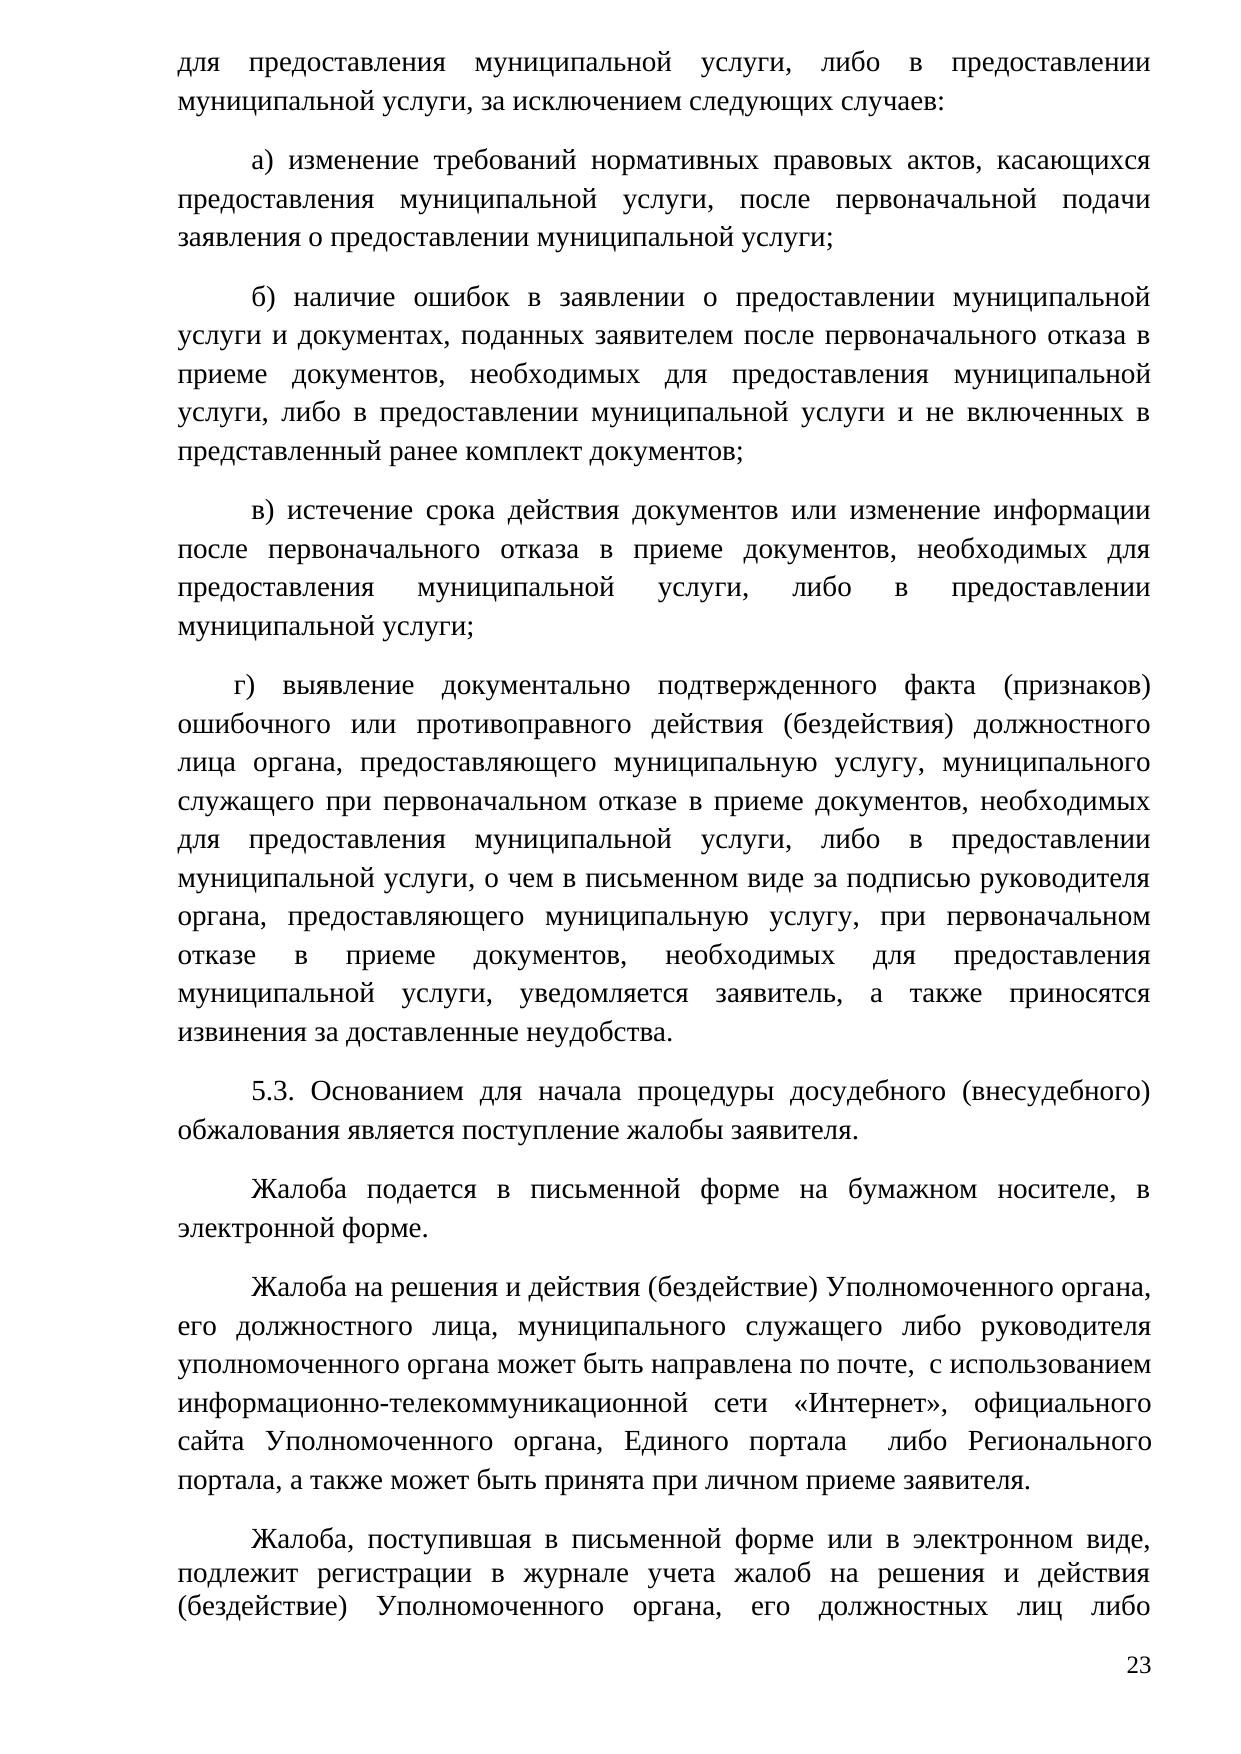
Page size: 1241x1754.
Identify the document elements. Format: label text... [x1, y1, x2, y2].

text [177, 44, 1152, 116]
text г) выявление документально подтвержденного факта (признаков) ошибочного или противоправного действия (бездействия) должностного лица органа, предоставляющего муниципальную услугу, муниципального служащего при первоначальном отказе в приеме документов, необходимых для предоставления муниципальной услуги, либо в предоставлении муниципальной услуги, о чем в письменном виде за подписью руководителя органа, предоставляющего муниципальную услугу, при первоначальном отказе в приеме документов, необходимых для предоставления муниципальной услуги, уведомляется заявитель, а также приносятся извинения за доставленные неудобства. [177, 667, 1152, 1048]
text а) изменение требований нормативных правовых актов, касающихся предоставления муниципальной услуги, после первоначальной подачи заявления о предоставлении муниципальной услуги; [177, 142, 1152, 253]
text в) истечение срока действия документов или изменение информации после первоначального отказа в приеме документов, необходимых для предоставления муниципальной услуги, либо в предоставлении муниципальной услуги; [177, 492, 1152, 641]
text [177, 1521, 1152, 1622]
text 5.3. Основанием для начала процедуры досудебного (внесудебного) обжалования является поступление жалобы заявителя. [177, 1073, 1152, 1146]
text Жалоба на решения и действия (бездействие) Уполномоченного органа, его должностного лица, муниципального служащего либо руководителя уполномоченного органа может быть направлена по почте, с использованием информационно-телекоммуникационной сети «Интернет», официального сайта Уполномоченного органа, Единого портала либо Регионального портала, а также может быть принята при личном приеме заявителя. [177, 1269, 1152, 1496]
text Жалоба подается в письменной форме на бумажном носителе, в электронной форме. [177, 1171, 1152, 1243]
text б) наличие ошибок в заявлении о предоставлении муниципальной услуги и документах, поданных заявителем после первоначального отказа в приеме документов, необходимых для предоставления муниципальной услуги, либо в предоставлении муниципальной услуги и не включенных в представленный ранее комплект документов; [177, 279, 1152, 466]
